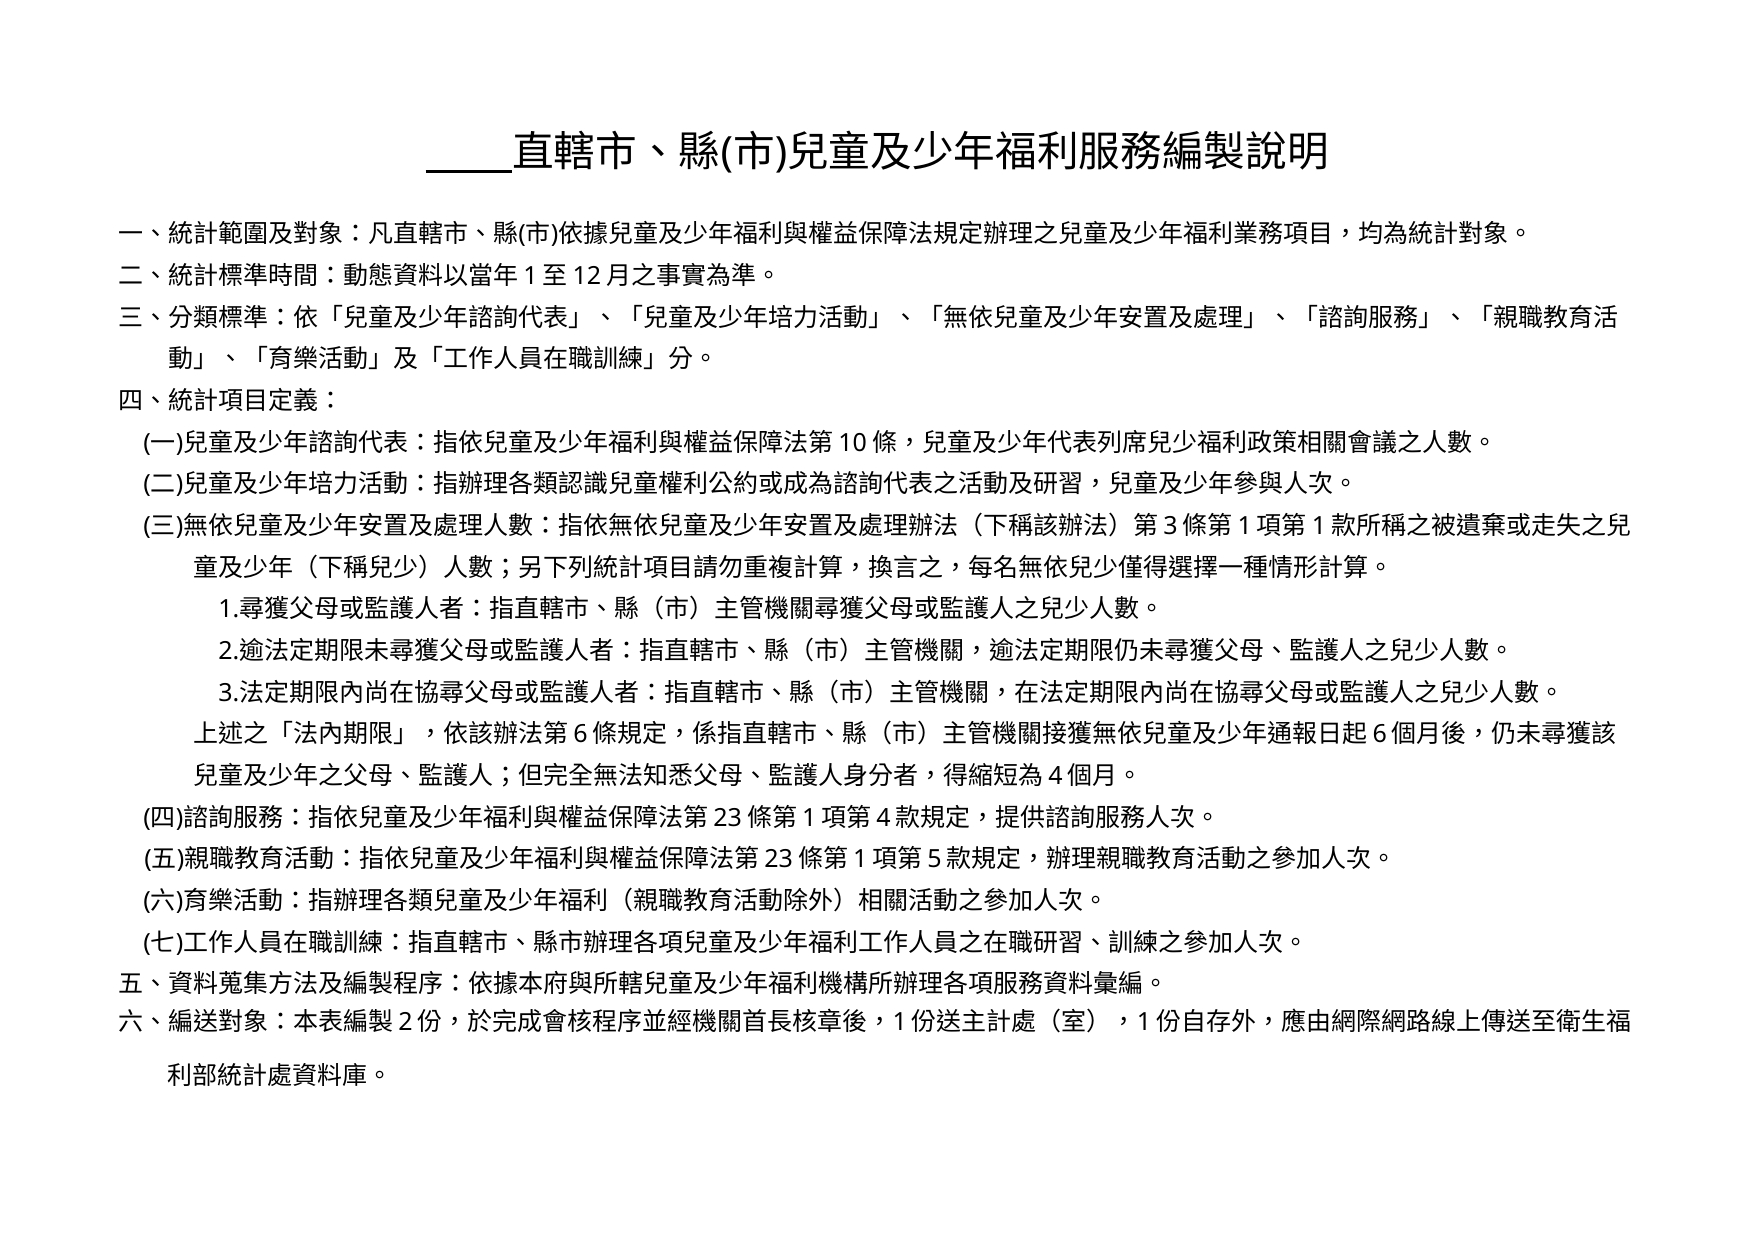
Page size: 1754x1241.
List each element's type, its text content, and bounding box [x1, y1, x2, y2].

text (四)諮詢服務：指依兒童及少年福利與權益保障法第23條第1項第4款規定，提供諮詢服務人次。 [143, 793, 1636, 834]
text (三)無依兒童及少年安置及處理人數：指依無依兒童及少年安置及處理辦法（下稱該辦法）第3條第1項第1款所稱之被遺棄或走失之兒童及少年（下稱兒少）人數；另下列統計項目請勿重複計算，換言之，每名無依兒少僅得選擇一種情形計算。 [143, 501, 1636, 584]
text 四、統計項目定義： [118, 376, 1636, 418]
text 五、資料蒐集方法及編製程序：依據本府與所轄兒童及少年福利機構所辦理各項服務資料彙編。 [118, 959, 1636, 1001]
text (一)兒童及少年諮詢代表：指依兒童及少年福利與權益保障法第10條，兒童及少年代表列席兒少福利政策相關會議之人數。 [143, 418, 1636, 459]
text 上述之「法內期限」，依該辦法第6條規定，係指直轄市、縣（市）主管機關接獲無依兒童及少年通報日起6個月後，仍未尋獲該兒童及少年之父母、監護人；但完全無法知悉父母、監護人身分者，得縮短為4個月。 [193, 709, 1636, 793]
text (二)兒童及少年培力活動：指辦理各類認識兒童權利公約或成為諮詢代表之活動及研習，兒童及少年參與人次。 [143, 459, 1636, 501]
text 1.尋獲父母或監護人者：指直轄市、縣（市）主管機關尋獲父母或監護人之兒少人數。 [218, 584, 1636, 626]
text 一、統計範圍及對象：凡直轄市、縣(市)依據兒童及少年福利與權益保障法規定辦理之兒童及少年福利業務項目，均為統計對象。 [118, 209, 1636, 251]
text (五)親職教育活動：指依兒童及少年福利與權益保障法第23條第1項第5款規定，辦理親職教育活動之參加人次。 [144, 834, 1636, 876]
text 2.逾法定期限未尋獲父母或監護人者：指直轄市、縣（市）主管機關，逾法定期限仍未尋獲父母、監護人之兒少人數。 [218, 626, 1636, 668]
text 二、統計標準時間：動態資料以當年1至12月之事實為準。 [118, 251, 1636, 293]
text 三、分類標準：依「兒童及少年諮詢代表」、「兒童及少年培力活動」、「無依兒童及少年安置及處理」、「諮詢服務」、「親職教育活動」、「育樂活動」及「工作人員在職訓練」分。 [118, 293, 1636, 376]
text 3.法定期限內尚在協尋父母或監護人者：指直轄市、縣（市）主管機關，在法定期限內尚在協尋父母或監護人之兒少人數。 [218, 668, 1636, 709]
text 六、編送對象：本表編製2份，於完成會核程序並經機關首長核章後，1份送主計處（室），1份自存外，應由網際網路線上傳送至衛生福利部統計處資料庫。 [118, 1001, 1636, 1092]
text 直轄市、縣(市)兒童及少年福利服務編製說明 [118, 118, 1636, 179]
text (七)工作人員在職訓練：指直轄市、縣市辦理各項兒童及少年福利工作人員之在職研習、訓練之參加人次。 [143, 918, 1636, 959]
text (六)育樂活動：指辦理各類兒童及少年福利（親職教育活動除外）相關活動之參加人次。 [143, 876, 1636, 918]
